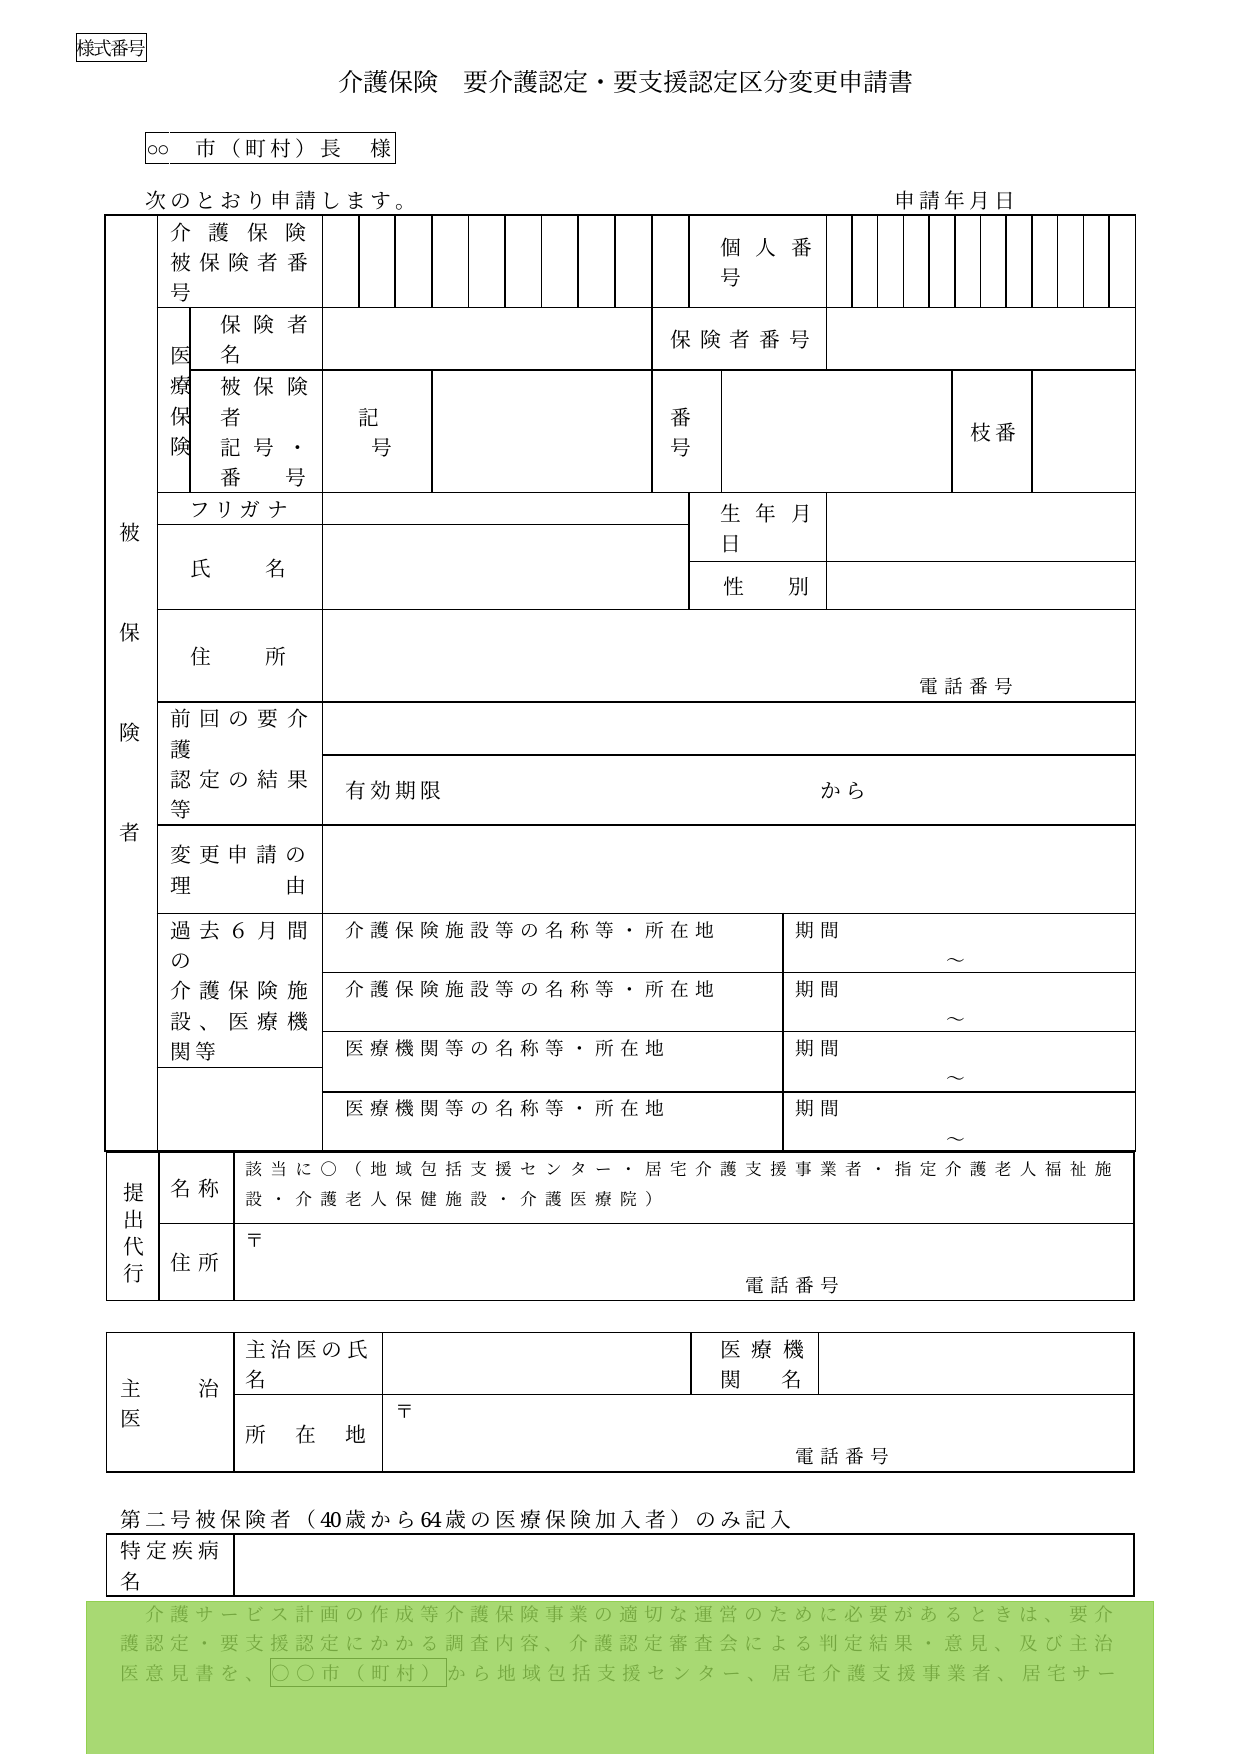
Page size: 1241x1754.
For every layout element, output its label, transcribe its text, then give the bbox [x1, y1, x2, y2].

table_header [433, 216, 468, 307]
table_cell 住所 [160, 1224, 233, 1300]
table_cell 有効期限 から [323, 756, 1135, 824]
table_header 提出代行者 [107, 1153, 158, 1300]
table_header 個人番号 [690, 216, 826, 307]
table_cell 変更申請の 理由 [158, 826, 322, 912]
table_cell 氏 名 [158, 525, 322, 608]
table_header [396, 216, 431, 307]
table_cell [323, 525, 688, 608]
table_cell 医療保険 [158, 308, 189, 492]
table_cell [323, 826, 1135, 912]
table_header [383, 1333, 690, 1394]
table_header 被 保 険 者 [106, 216, 157, 1150]
table_header 名称 [160, 1153, 233, 1222]
table_cell 前回の要介護 認定の結果等 [158, 703, 322, 824]
table_cell 被保険者 記号・番号 [191, 371, 322, 492]
table_header [1033, 216, 1057, 307]
table_header [956, 216, 980, 307]
table_header [323, 216, 358, 307]
table_cell 〒 電話番号 [383, 1395, 1133, 1471]
table_cell [158, 1068, 322, 1150]
table_header [506, 216, 541, 307]
table_cell 枝番 [953, 371, 1031, 492]
table_header [616, 216, 651, 307]
table_cell [323, 308, 651, 369]
table_header [235, 1535, 1133, 1595]
table_header 医療機関名 [692, 1333, 818, 1394]
table_header [904, 216, 928, 307]
table_header 特定疾病名 [107, 1535, 233, 1595]
table_header 該当に○（地域包括支援センター・居宅介護支援事業者・指定介護老人福祉施設・介護老人保健施設・介護医療院） [235, 1153, 1133, 1222]
table_cell [433, 371, 651, 492]
table_cell 期間 ～ [784, 1093, 1135, 1150]
table_header 主 治 医 [107, 1333, 233, 1471]
table_cell 生年月日 [690, 493, 826, 561]
table_cell [323, 493, 688, 524]
table_cell 介護保険施設等の名称等・所在地 [323, 914, 782, 971]
table_cell 保険者番号 [653, 308, 826, 369]
table_header [469, 216, 504, 307]
table_header [653, 216, 688, 307]
table_cell フリガナ [158, 493, 322, 524]
table_header [1058, 216, 1083, 307]
table_header [930, 216, 954, 307]
table_cell 〒 電話番号 [235, 1224, 1133, 1300]
table_cell 医療機関等の名称等・所在地 [323, 1032, 782, 1091]
table_header [853, 216, 877, 307]
table_header 介護保険 被保険者番号 [158, 216, 322, 307]
table_cell 保険者名 [191, 308, 322, 369]
table_cell 住 所 [158, 610, 322, 701]
text 次のとおり申請します。 申請年月日 [125, 184, 1145, 214]
table_cell 所 在 地 [235, 1395, 382, 1471]
table_cell [323, 703, 1135, 754]
table_header [1084, 216, 1108, 307]
text 介護保険 要介護認定・要支援認定区分変更申請書 [107, 51, 1133, 111]
table_header [360, 216, 394, 307]
table_cell 電話番号 [323, 610, 1135, 701]
table_cell 番号 [653, 371, 721, 492]
table_cell 期間 ～ [784, 914, 1135, 971]
table_header [878, 216, 903, 307]
table_cell [722, 371, 951, 492]
table_cell 医療機関等の名称等・所在地 [323, 1093, 782, 1150]
table_header [819, 1333, 1133, 1394]
table_cell [827, 493, 1135, 561]
table_cell 過去６月間の 介護保険施設、医療機関等 入院、入所の 有無 [158, 914, 322, 1066]
table_cell 期間 ～ [784, 1032, 1135, 1091]
table_header 主治医の氏名 [235, 1333, 382, 1394]
table_header [579, 216, 614, 307]
table_cell [827, 308, 1135, 369]
text ○○市（町村）長 様 [125, 117, 1133, 178]
table_header [827, 216, 851, 307]
table_cell 記号 [323, 371, 431, 492]
table_cell [1033, 371, 1135, 492]
table_header [1110, 216, 1135, 307]
table_cell 期間 ～ [784, 973, 1135, 1031]
table_cell 介護保険施設等の名称等・所在地 [323, 973, 782, 1031]
table_cell [827, 562, 1135, 608]
table_cell 性別 [690, 562, 826, 608]
text 第二号被保険者（40歳から64歳の医療保険加入者）のみ記入 [95, 1503, 1145, 1533]
table_header [981, 216, 1005, 307]
table_header [1007, 216, 1031, 307]
table_header [542, 216, 577, 307]
